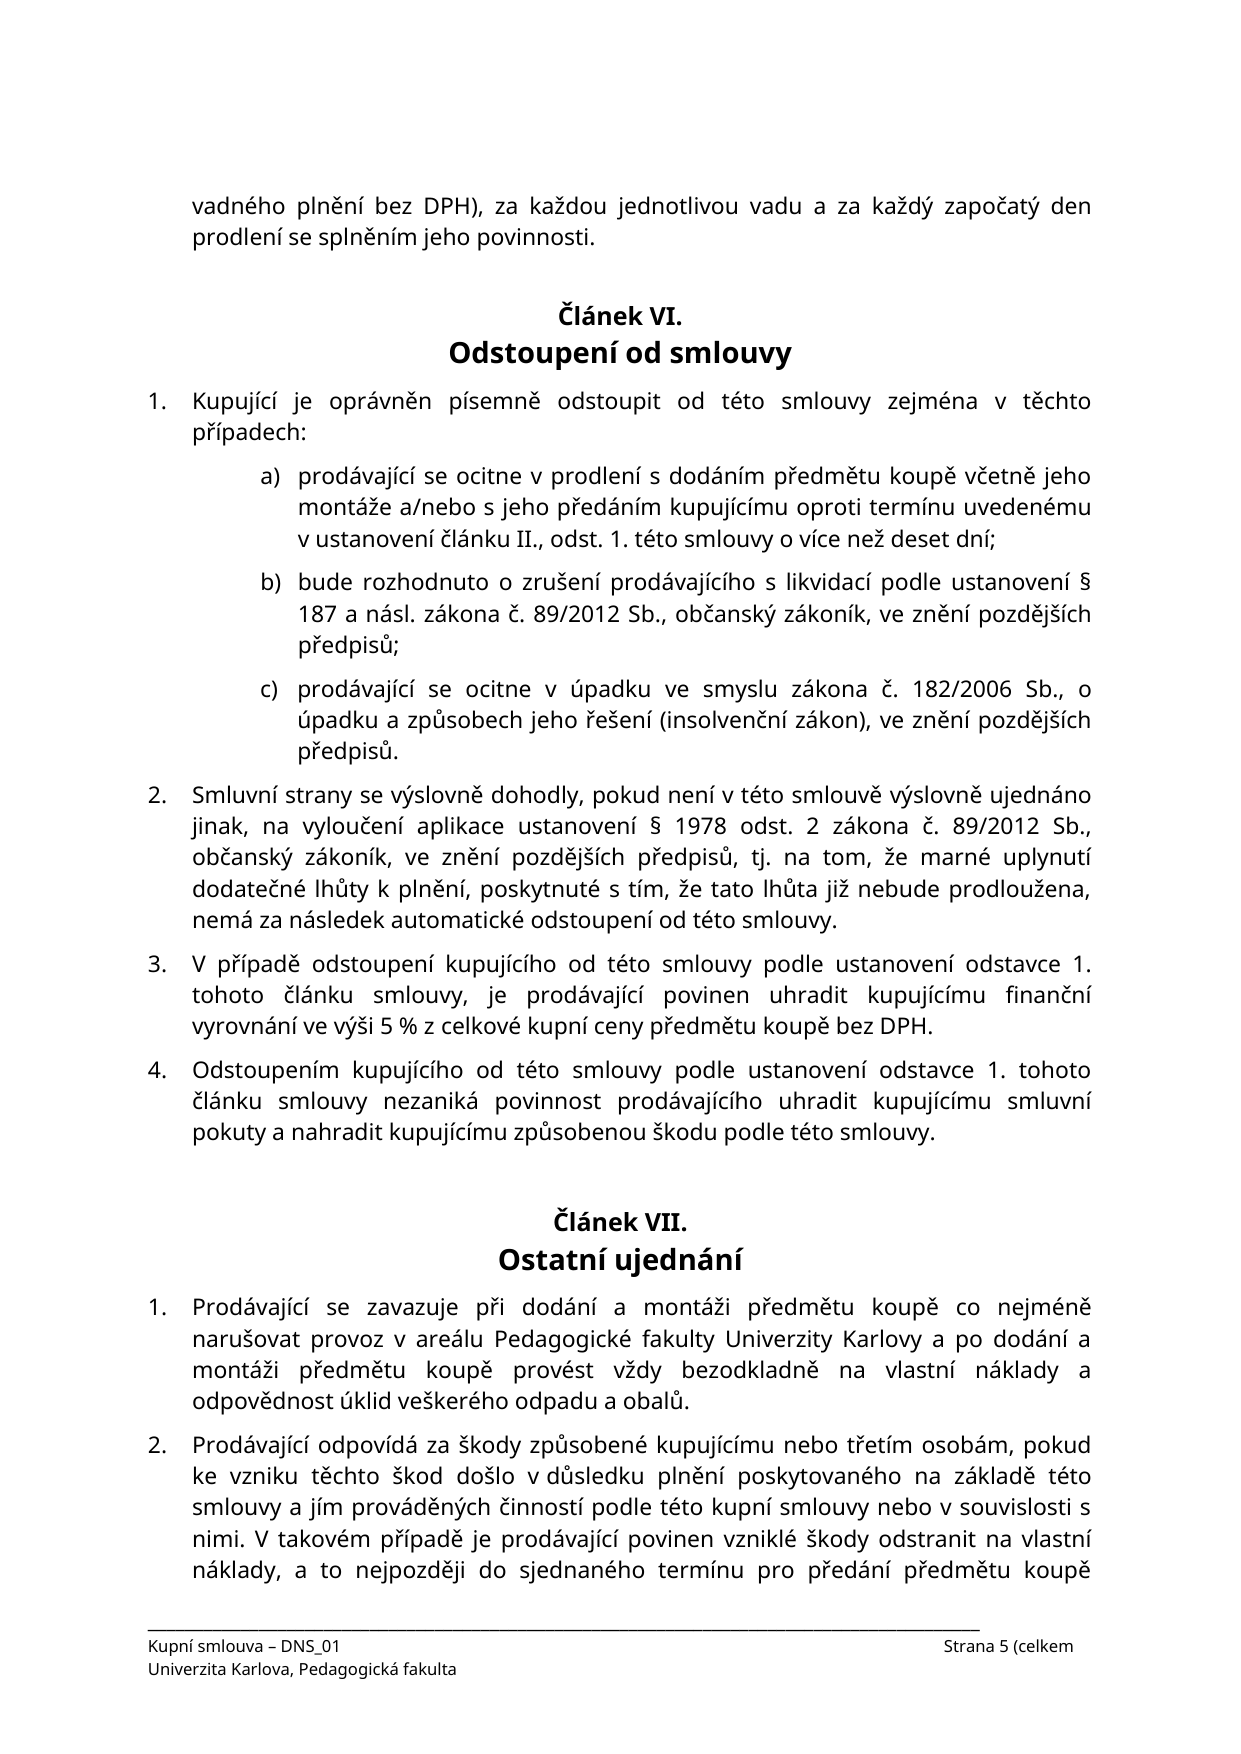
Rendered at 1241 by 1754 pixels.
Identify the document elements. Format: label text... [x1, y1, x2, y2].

list bude rozhodnuto o zrušení prodávajícího s likvidací podle ustanovení § 187 a násl. zákona č. 89/2012 Sb., občanský zákoník, ve znění pozdějších předpisů; [260, 566, 1093, 660]
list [148, 190, 1093, 252]
list Prodávající se zavazuje při dodání a montáži předmětu koupě co nejméně narušovat provoz v areálu Pedagogické fakulty Univerzity Karlovy a po dodání a montáži předmětu koupě provést vždy bezodkladně na vlastní náklady a odpovědnost úklid veškerého odpadu a obalů. [148, 1291, 1093, 1416]
text Odstoupení od smlouvy [148, 333, 1093, 372]
list Odstoupením kupujícího od této smlouvy podle ustanovení odstavce 1. tohoto článku smlouvy nezaniká povinnost prodávajícího uhradit kupujícímu smluvní pokuty a nahradit kupujícímu způsobenou škodu podle této smlouvy. [148, 1054, 1093, 1147]
list Smluvní strany se výslovně dohodly, pokud není v této smlouvě výslovně ujednáno jinak, na vyloučení aplikace ustanovení § 1978 odst. 2 zákona č. 89/2012 Sb., občanský zákoník, ve znění pozdějších předpisů, tj. na tom, že marné uplynutí dodatečné lhůty k plnění, poskytnuté s tím, že tato lhůta již nebude prodloužena, nemá za následek automatické odstoupení od této smlouvy. [148, 779, 1093, 935]
list prodávající se ocitne v prodlení s dodáním předmětu koupě včetně jeho montáže a/nebo s jeho předáním kupujícímu oproti termínu uvedenému v ustanovení článku II., odst. 1. této smlouvy o více než deset dní; [260, 460, 1093, 554]
text Ostatní ujednání [148, 1239, 1093, 1279]
text Článek VI. [148, 299, 1093, 333]
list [148, 1429, 1093, 1585]
text Článek VII. [148, 1205, 1093, 1239]
list V případě odstoupení kupujícího od této smlouvy podle ustanovení odstavce 1. tohoto článku smlouvy, je prodávající povinen uhradit kupujícímu finanční vyrovnání ve výši 5 % z celkové kupní ceny předmětu koupě bez DPH. [148, 947, 1093, 1041]
list prodávající se ocitne v úpadku ve smyslu zákona č. 182/2006 Sb., o úpadku a způsobech jeho řešení (insolvenční zákon), ve znění pozdějších předpisů. [260, 672, 1093, 766]
list Kupující je oprávněn písemně odstoupit od této smlouvy zejména v těchto případech: [147, 385, 1093, 447]
